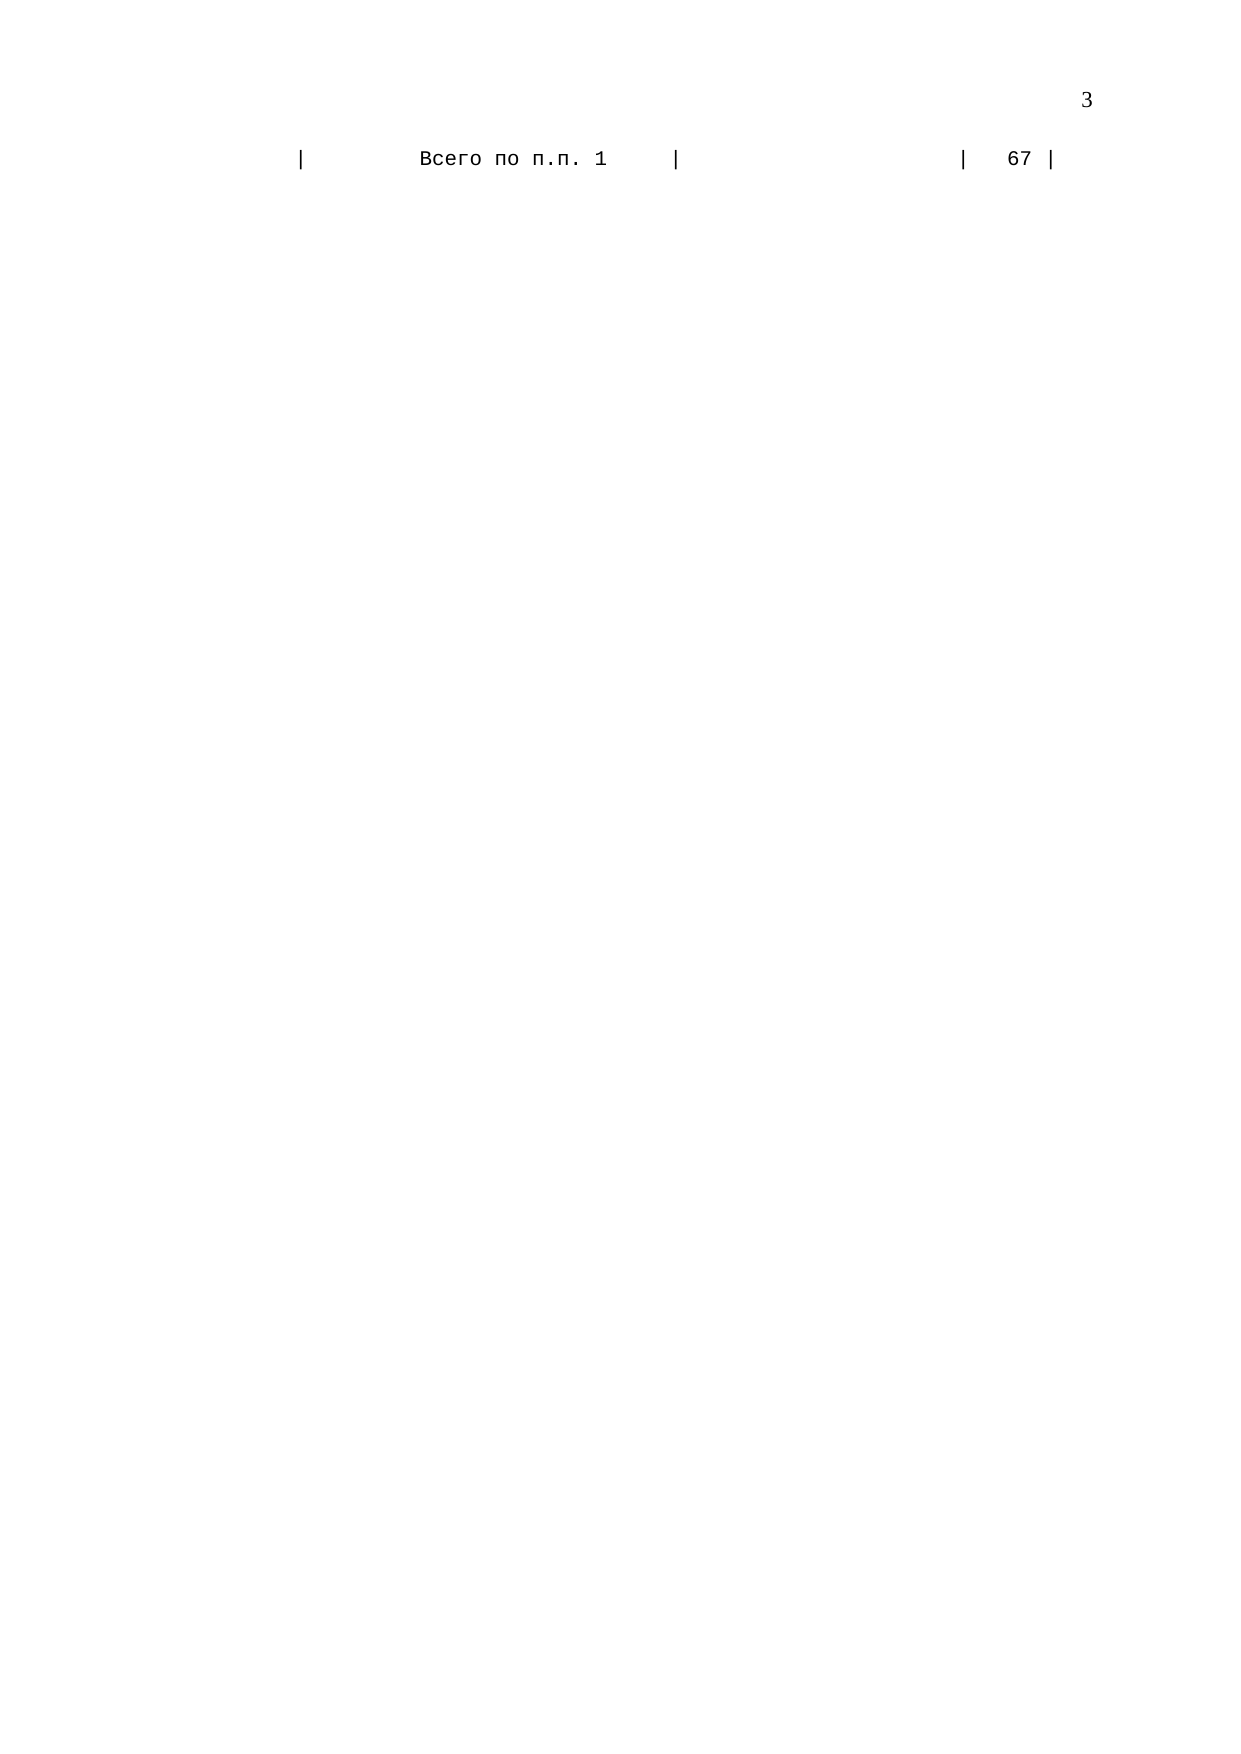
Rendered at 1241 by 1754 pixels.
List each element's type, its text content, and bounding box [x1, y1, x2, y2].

text | Всего по п.п. 1 | | 67 | [148, 148, 1092, 172]
